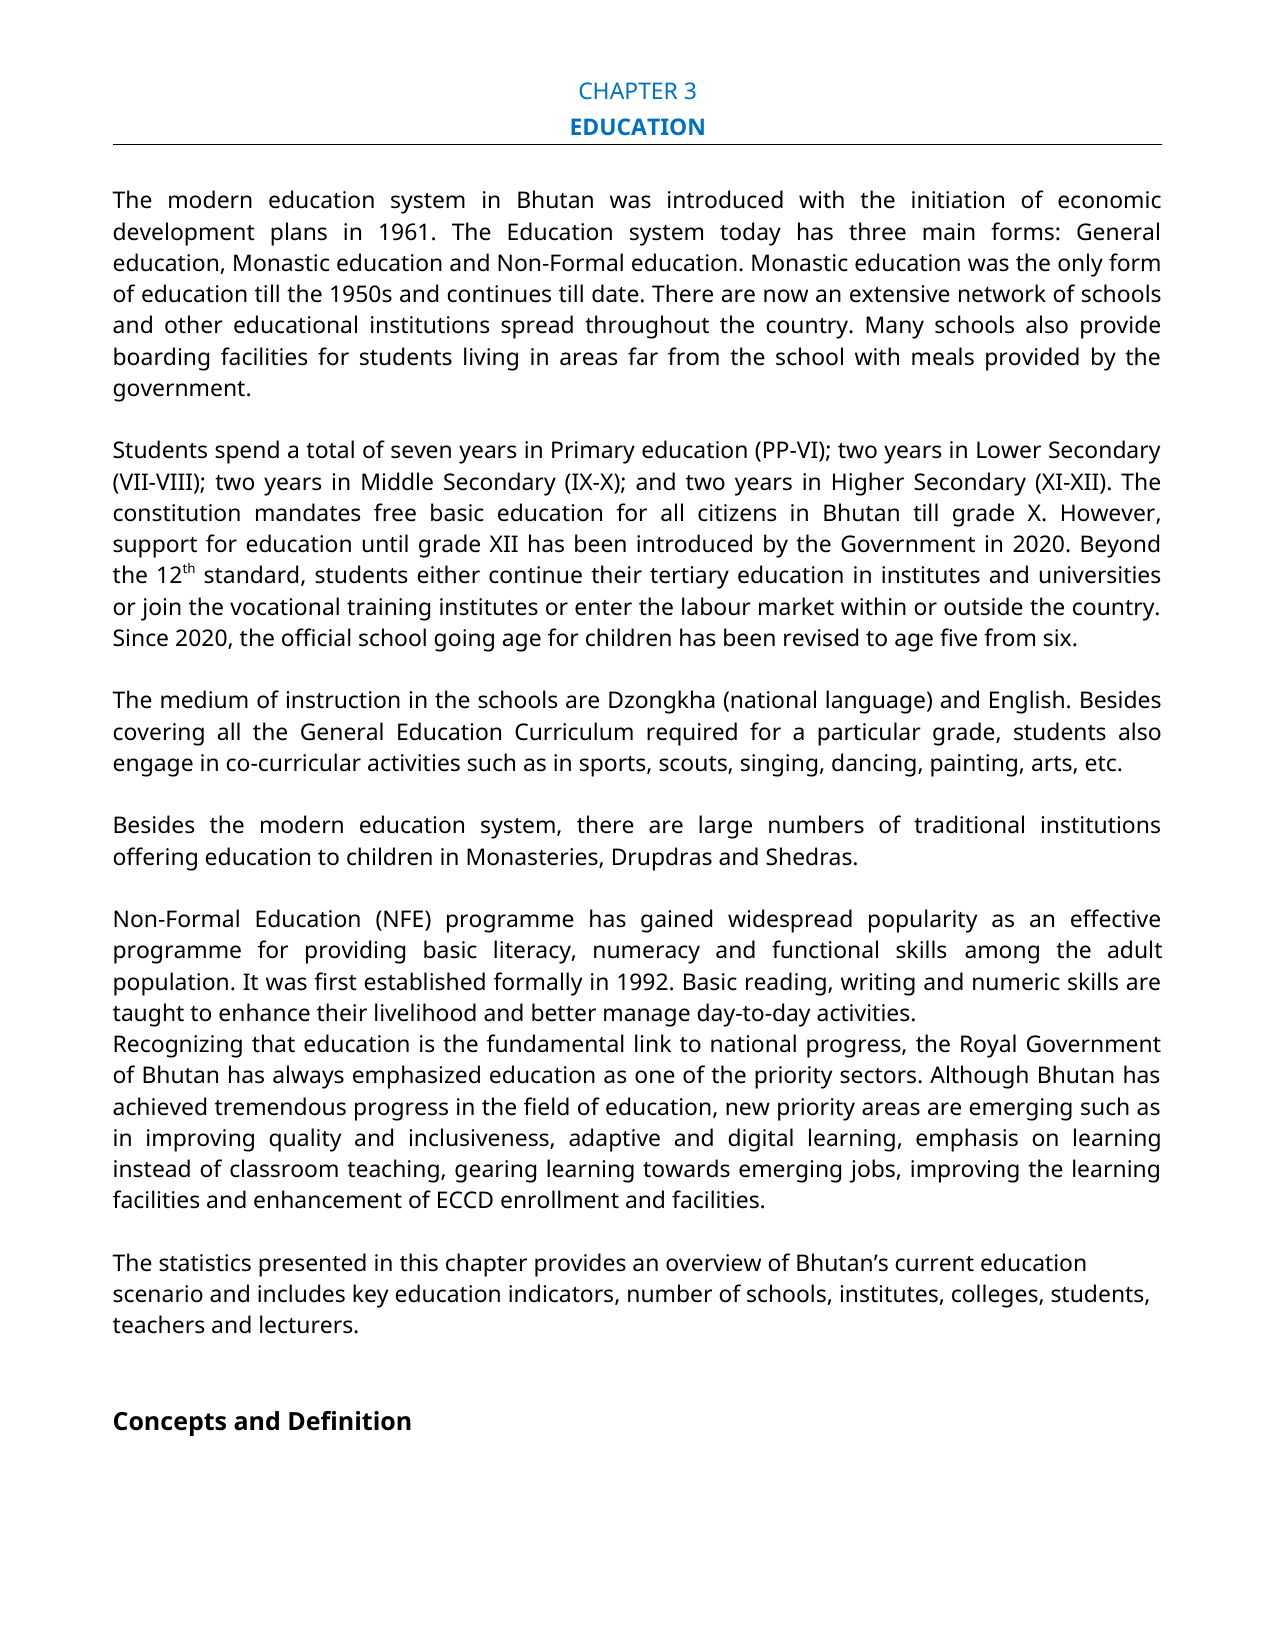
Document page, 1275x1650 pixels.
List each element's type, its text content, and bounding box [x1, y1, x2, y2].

text The statistics presented in this chapter provides an overview of Bhutan’s current education scenario and includes key education indicators, number of schools, institutes, colleges, students, teachers and lecturers. [112, 1247, 1162, 1341]
text The medium of instruction in the schools are Dzongkha (national language) and English. Besides covering all the General Education Curriculum required for a particular grade, students also engage in co-curricular activities such as in sports, scouts, singing, dancing, painting, arts, etc. [112, 684, 1162, 778]
text Concepts and Definition [112, 1403, 1162, 1437]
text EDUCATION [112, 111, 1162, 145]
text Recognizing that education is the fundamental link to national progress, the Royal Government of Bhutan has always emphasized education as one of the priority sectors. Although Bhutan has achieved tremendous progress in the field of education, new priority areas are emerging such as in improving quality and inclusiveness, adaptive and digital learning, emphasis on learning instead of classroom teaching, gearing learning towards emerging jobs, improving the learning facilities and enhancement of ECCD enrollment and facilities. [112, 1028, 1162, 1216]
text The modern education system in Bhutan was introduced with the initiation of economic development plans in 1961. The Education system today has three main forms: General education, Monastic education and Non-Formal education. Monastic education was the only form of education till the 1950s and continues till date. There are now an extensive network of schools and other educational institutions spread throughout the country. Many schools also provide boarding facilities for students living in areas far from the school with meals provided by the government. [112, 184, 1162, 403]
text Besides the modern education system, there are large numbers of traditional institutions offering education to children in Monasteries, Drupdras and Shedras. [112, 809, 1162, 872]
text Non-Formal Education (NFE) programme has gained widespread popularity as an effective programme for providing basic literacy, numeracy and functional skills among the adult population. It was first established formally in 1992. Basic reading, writing and numeric skills are taught to enhance their livelihood and better manage day-to-day activities. [112, 903, 1162, 1028]
text CHAPTER 3 [112, 75, 1162, 106]
text Students spend a total of seven years in Primary education (PP-VI); two years in Lower Secondary (VII-VIII); two years in Middle Secondary (IX-X); and two years in Higher Secondary (XI-XII). The constitution mandates free basic education for all citizens in Bhutan till grade X. However, support for education until grade XII has been introduced by the Government in 2020. Beyond the 12th standard, students either continue their tertiary education in institutes and universities or join the vocational training institutes or enter the labour market within or outside the country. Since 2020, the official school going age for children has been revised to age five from six. [112, 434, 1162, 653]
